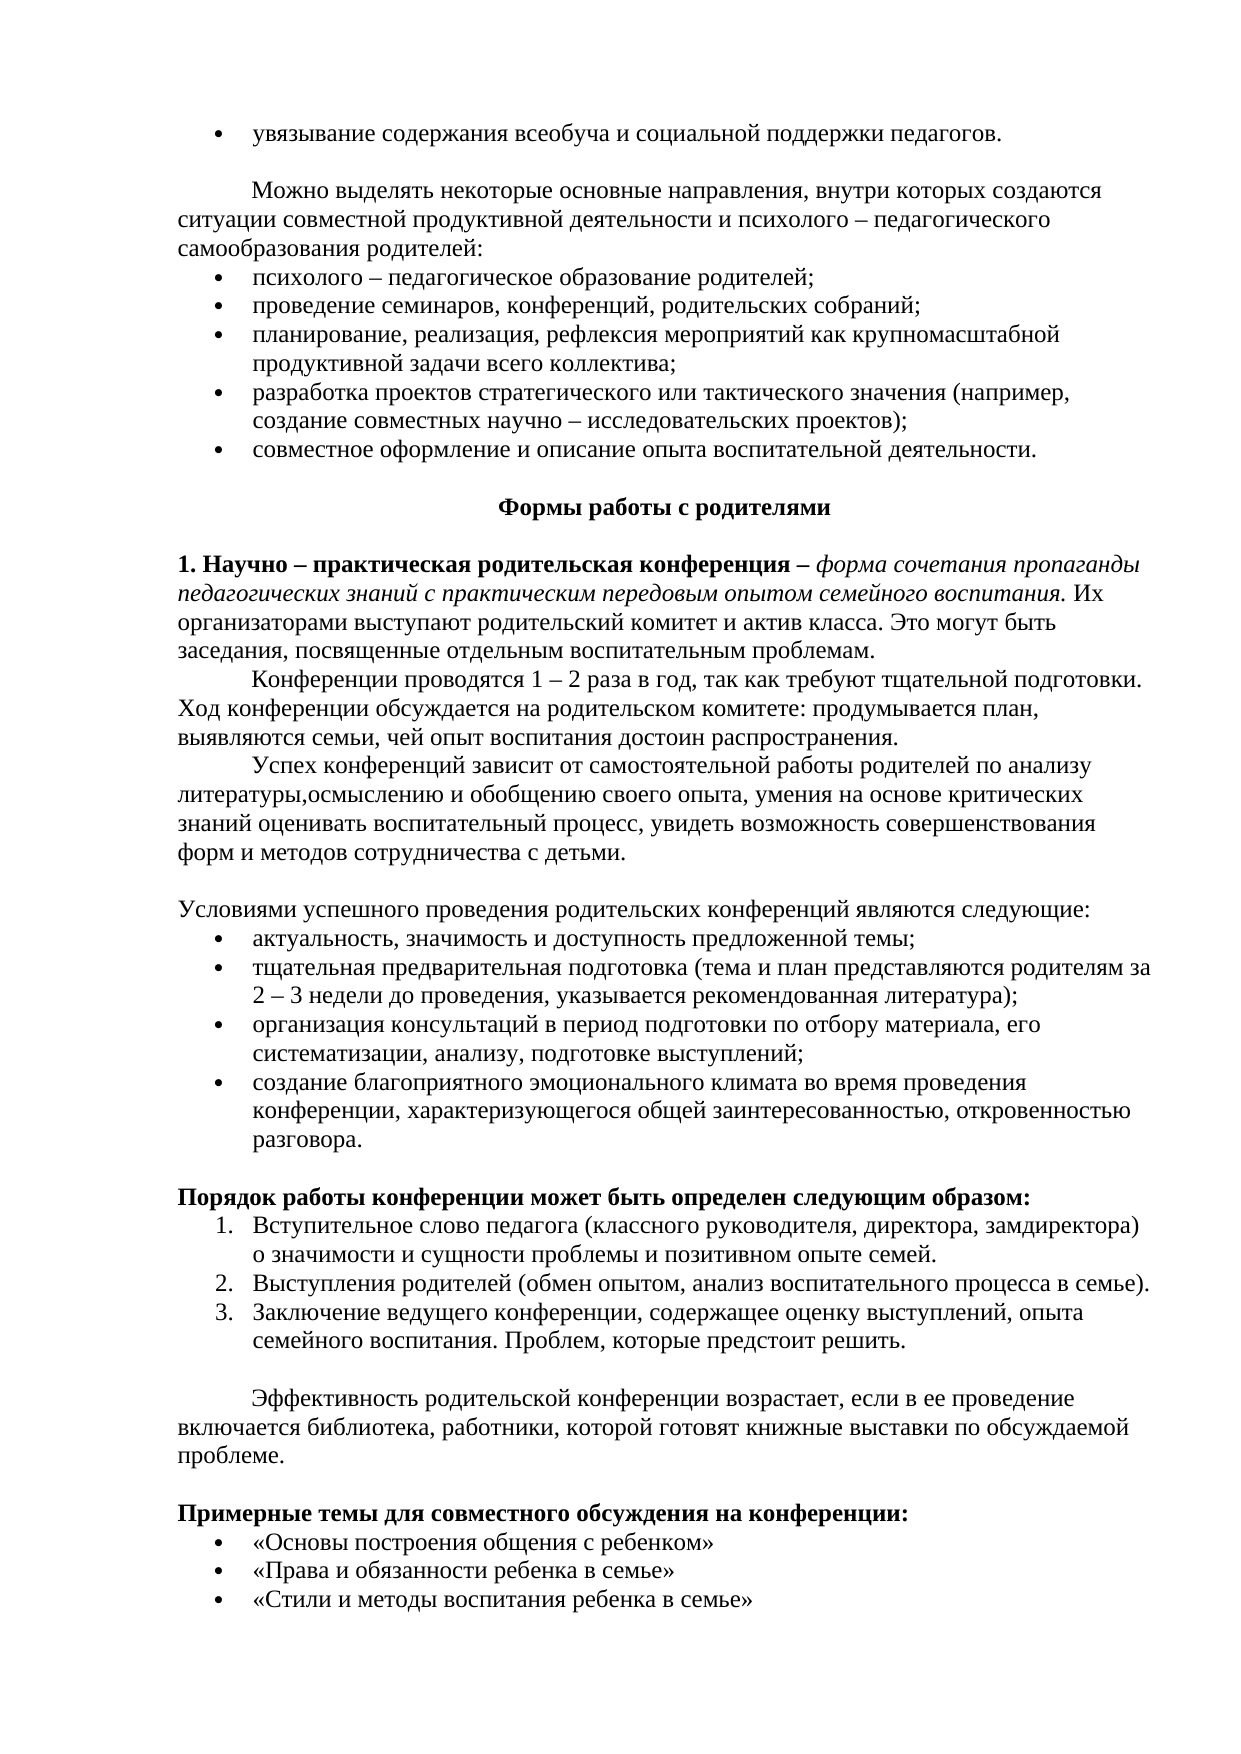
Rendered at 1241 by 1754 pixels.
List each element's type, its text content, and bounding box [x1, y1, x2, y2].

text Формы работы с родителями [177, 492, 1152, 521]
text Можно выделять некоторые основные направления, внутри которых создаются ситуации совместной продуктивной деятельности и психолого – педагогического самообразования родителей: [177, 176, 1152, 262]
list Заключение ведущего конференции, содержащее оценку выступлений, опыта семейного воспитания. Проблем, которые предстоит решить. [215, 1297, 1152, 1354]
list организация консультаций в период подготовки по отбору материала, его систематизации, анализу, подготовке выступлений; [215, 1009, 1152, 1067]
text 1. Научно – практическая родительская конференция – форма сочетания пропаганды педагогических знаний с практическим передовым опытом семейного воспитания. Их организаторами выступают родительский комитет и актив класса. Это могут быть заседания, посвященные отдельным воспитательным проблемам. [177, 549, 1152, 664]
list психолого – педагогическое образование родителей; [215, 262, 1152, 291]
text Конференции проводятся 1 – 2 раза в год, так как требуют тщательной подготовки. Ход конференции обсуждается на родительском комитете: продумывается план, выявляются семьи, чей опыт воспитания достоин распространения. [177, 664, 1152, 751]
list Вступительное слово педагога (классного руководителя, директора, замдиректора) о значимости и сущности проблемы и позитивном опыте семей. [215, 1211, 1152, 1268]
list увязывание содержания всеобуча и социальной поддержки педагогов. [215, 118, 1152, 147]
list «Права и обязанности ребенка в семье» [215, 1556, 1152, 1584]
text Примерные темы для совместного обсуждения на конференции: [177, 1498, 1152, 1527]
list создание благоприятного эмоционального климата во время проведения конференции, характеризующегося общей заинтересованностью, откровенностью разговора. [215, 1067, 1152, 1153]
list разработка проектов стратегического или тактического значения (например, создание совместных научно – исследовательских проектов); [215, 377, 1152, 434]
list планирование, реализация, рефлексия мероприятий как крупномасштабной продуктивной задачи всего коллектива; [215, 319, 1152, 377]
list «Стили и методы воспитания ребенка в семье» [215, 1584, 1152, 1613]
text Порядок работы конференции может быть определен следующим образом: [177, 1182, 1152, 1211]
text Успех конференций зависит от самостоятельной работы родителей по анализу литературы,осмыслению и обобщению своего опыта, умения на основе критических знаний оценивать воспитательный процесс, увидеть возможность совершенствования форм и методов сотрудничества с детьми. [177, 751, 1152, 866]
list совместное оформление и описание опыта воспитательной деятельности. [215, 434, 1152, 463]
list проведение семинаров, конференций, родительских собраний; [215, 291, 1152, 319]
list Выступления родителей (обмен опытом, анализ воспитательного процесса в семье). [215, 1268, 1152, 1297]
text Эффективность родительской конференции возрастает, если в ее проведение включается библиотека, работники, которой готовят книжные выставки по обсуждаемой проблеме. [177, 1383, 1152, 1469]
list актуальность, значимость и доступность предложенной темы; [215, 923, 1152, 952]
list «Основы построения общения с ребенком» [215, 1527, 1152, 1556]
list тщательная предварительная подготовка (тема и план представляются родителям за 2 – 3 недели до проведения, указывается рекомендованная литература); [215, 952, 1152, 1009]
text Условиями успешного проведения родительских конференций являются следующие: [177, 894, 1152, 923]
